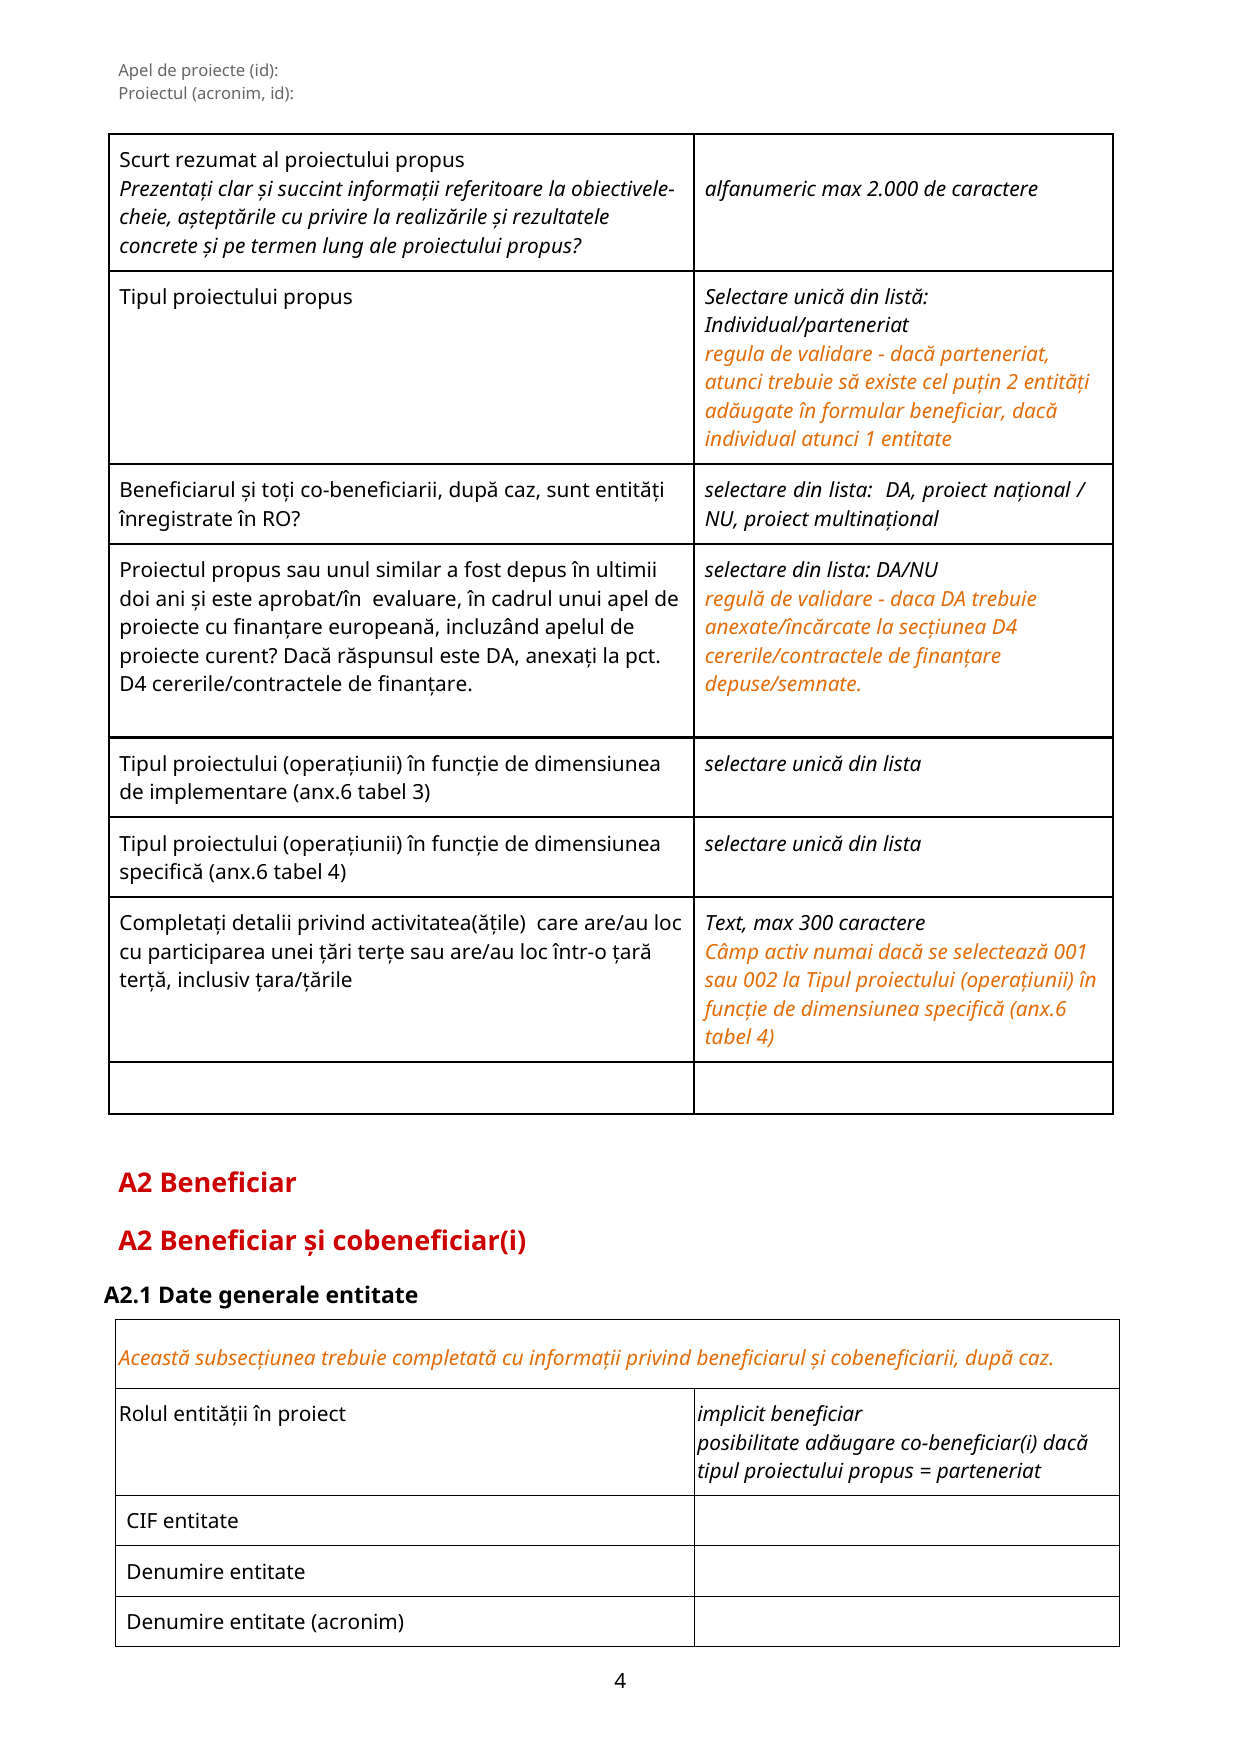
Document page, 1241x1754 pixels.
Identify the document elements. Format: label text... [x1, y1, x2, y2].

subtitle A2 Beneficiar [118, 1164, 1122, 1201]
subtitle A2.1 Date generale entitate [103, 1279, 1107, 1311]
table_cell selectare din lista: DA/NU regulă de validare - daca DA trebuie anexate/încărcate la secțiunea D4 cererile/contractele de finanțare depuse/semnate. [695, 545, 1112, 736]
table_cell [695, 1496, 1119, 1545]
table_cell Denumire entitate (acronim) [116, 1597, 694, 1646]
table_cell Text, max 300 caractere Câmp activ numai dacă se selectează 001 sau 002 la Tipul proiectului (operațiunii) în funcție de dimensiunea specifică (anx.6 tabel 4) [695, 898, 1112, 1061]
table_cell Rolul entității în proiect [116, 1389, 694, 1495]
table_cell Denumire entitate [116, 1546, 694, 1596]
table_cell Completați detalii privind activitatea(ățile) care are/au loc cu participarea unei țări terțe sau are/au loc într-o țară terță, inclusiv țara/țările [110, 898, 693, 1061]
table_cell [695, 1597, 1119, 1646]
table_cell [695, 1063, 1112, 1112]
table_cell Beneficiarul și toți co-beneficiarii, după caz, sunt entități înregistrate în RO? [110, 465, 693, 543]
table_cell Proiectul propus sau unul similar a fost depus în ultimii doi ani și este aprobat/în evaluare, în cadrul unui apel de proiecte cu finanțare europeană, incluzând apelul de proiecte curent? Dacă răspunsul este DA, anexați la pct. D4 cererile/contractele de finanțare. [110, 545, 693, 736]
subtitle A2 Beneficiar și cobeneficiar(i) [118, 1222, 1122, 1258]
table_cell alfanumeric max 2.000 de caractere [695, 135, 1112, 269]
table_cell Scurt rezumat al proiectului propus Prezentați clar și succint informații referitoare la obiectivele-cheie, așteptările cu privire la realizările și rezultatele concrete și pe termen lung ale proiectului propus? [110, 135, 693, 269]
table_cell Tipul proiectului propus [110, 272, 693, 463]
table_cell selectare din lista: DA, proiect național / NU, proiect multinațional [695, 465, 1112, 543]
table_cell [110, 1063, 693, 1112]
table_cell selectare unică din lista [695, 818, 1112, 896]
table_header Această subsecțiunea trebuie completată cu informații privind beneficiarul și cobeneficiarii, după caz. [116, 1320, 1119, 1388]
table_cell Tipul proiectului (operațiunii) în funcție de dimensiunea specifică (anx.6 tabel 4) [110, 818, 693, 896]
table_cell selectare unică din lista [695, 739, 1112, 816]
table_cell implicit beneficiar posibilitate adăugare co-beneficiar(i) dacă tipul proiectului propus = parteneriat [695, 1389, 1119, 1495]
table_cell Selectare unică din listă: Individual/parteneriat regula de validare - dacă parteneriat, atunci trebuie să existe cel puțin 2 entități adăugate în formular beneficiar, dacă individual atunci 1 entitate [695, 272, 1112, 463]
table_cell Tipul proiectului (operațiunii) în funcție de dimensiunea de implementare (anx.6 tabel 3) [110, 739, 693, 816]
table_cell [695, 1546, 1119, 1596]
table_cell CIF entitate [116, 1496, 694, 1545]
